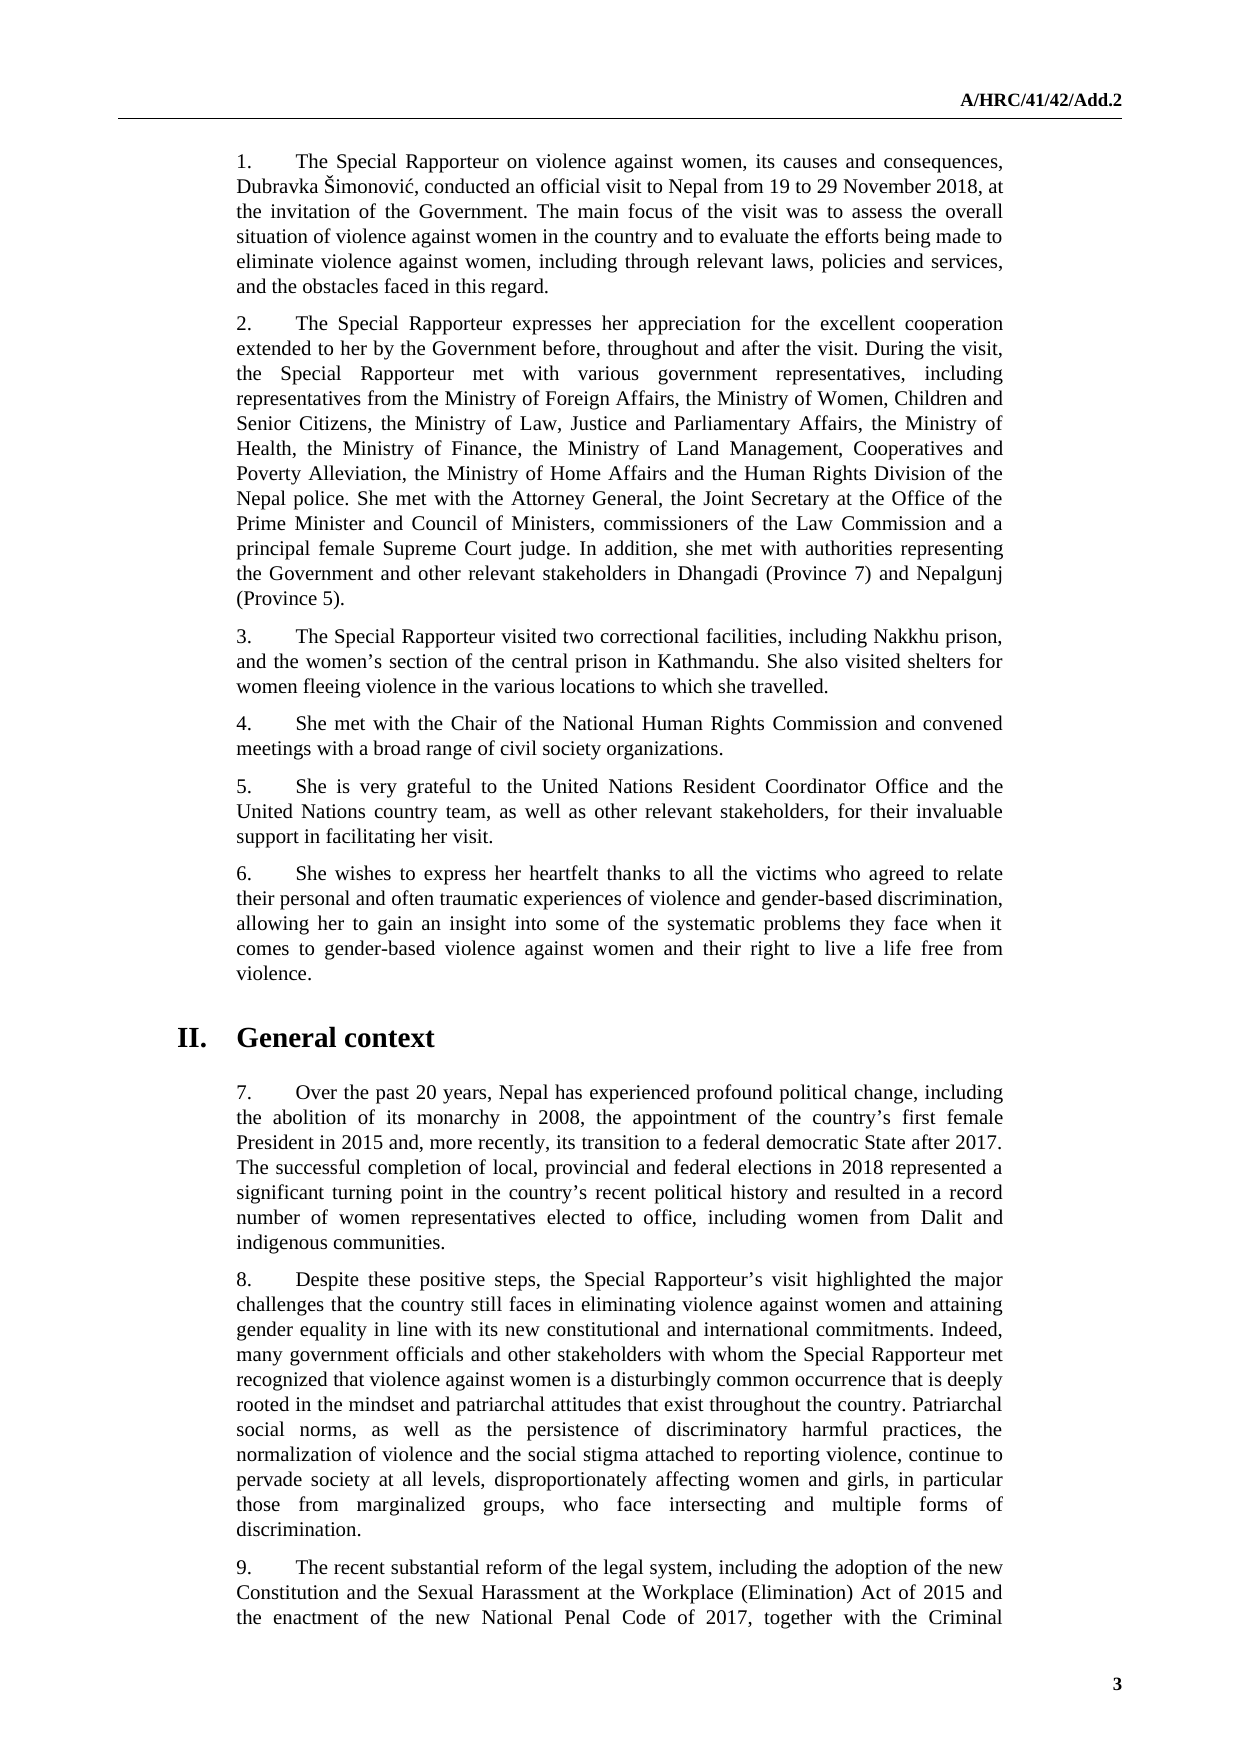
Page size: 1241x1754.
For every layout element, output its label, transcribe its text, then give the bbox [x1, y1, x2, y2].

text 2. The Special Rapporteur expresses her appreciation for the excellent cooperation extended to her by the Government before, throughout and after the visit. During the visit, the Special Rapporteur met with various government representatives, including representatives from the Ministry of Foreign Affairs, the Ministry of Women, Children and Senior Citizens, the Ministry of Law, Justice and Parliamentary Affairs, the Ministry of Health, the Ministry of Finance, the Ministry of Land Management, Cooperatives and Poverty Alleviation, the Ministry of Home Affairs and the Human Rights Division of the Nepal police. She met with the Attorney General, the Joint Secretary at the Office of the Prime Minister and Council of Ministers, commissioners of the Law Commission and a principal female Supreme Court judge. In addition, she met with authorities representing the Government and other relevant stakeholders in Dhangadi (Province 7) and Nepalgunj (Province 5). [236, 310, 1004, 610]
text 8. Despite these positive steps, the Special Rapporteur’s visit highlighted the major challenges that the country still faces in eliminating violence against women and attaining gender equality in line with its new constitutional and international commitments. Indeed, many government officials and other stakeholders with whom the Special Rapporteur met recognized that violence against women is a disturbingly common occurrence that is deeply rooted in the mindset and patriarchal attitudes that exist throughout the country. Patriarchal social norms, as well as the persistence of discriminatory harmful practices, the normalization of violence and the social stigma attached to reporting violence, continue to pervade society at all levels, disproportionately affecting women and girls, in particular those from marginalized groups, who face intersecting and multiple forms of discrimination. [236, 1266, 1004, 1541]
text II. General context [118, 1023, 1004, 1054]
text 3. The Special Rapporteur visited two correctional facilities, including Nakkhu prison, and the women’s section of the central prison in Kathmandu. She also visited shelters for women fleeing violence in the various locations to which she travelled. [236, 623, 1004, 698]
text 1. The Special Rapporteur on violence against women, its causes and consequences, Dubravka Šimonović, conducted an official visit to Nepal from 19 to 29 November 2018, at the invitation of the Government. The main focus of the visit was to assess the overall situation of violence against women in the country and to evaluate the efforts being made to eliminate violence against women, including through relevant laws, policies and services, and the obstacles faced in this regard. [236, 148, 1004, 298]
text 5. She is very grateful to the United Nations Resident Coordinator Office and the United Nations country team, as well as other relevant stakeholders, for their invaluable support in facilitating her visit. [236, 773, 1004, 848]
text 6. She wishes to express her heartfelt thanks to all the victims who agreed to relate their personal and often traumatic experiences of violence and gender-based discrimination, allowing her to gain an insight into some of the systematic problems they face when it comes to gender-based violence against women and their right to live a life free from violence. [236, 860, 1004, 985]
text 4. She met with the Chair of the National Human Rights Commission and convened meetings with a broad range of civil society organizations. [236, 710, 1004, 760]
text 7. Over the past 20 years, Nepal has experienced profound political change, including the abolition of its monarchy in 2008, the appointment of the country’s first female President in 2015 and, more recently, its transition to a federal democratic State after 2017. The successful completion of local, provincial and federal elections in 2018 represented a significant turning point in the country’s recent political history and resulted in a record number of women representatives elected to office, including women from Dalit and indigenous communities. [236, 1079, 1004, 1254]
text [236, 1554, 1004, 1629]
